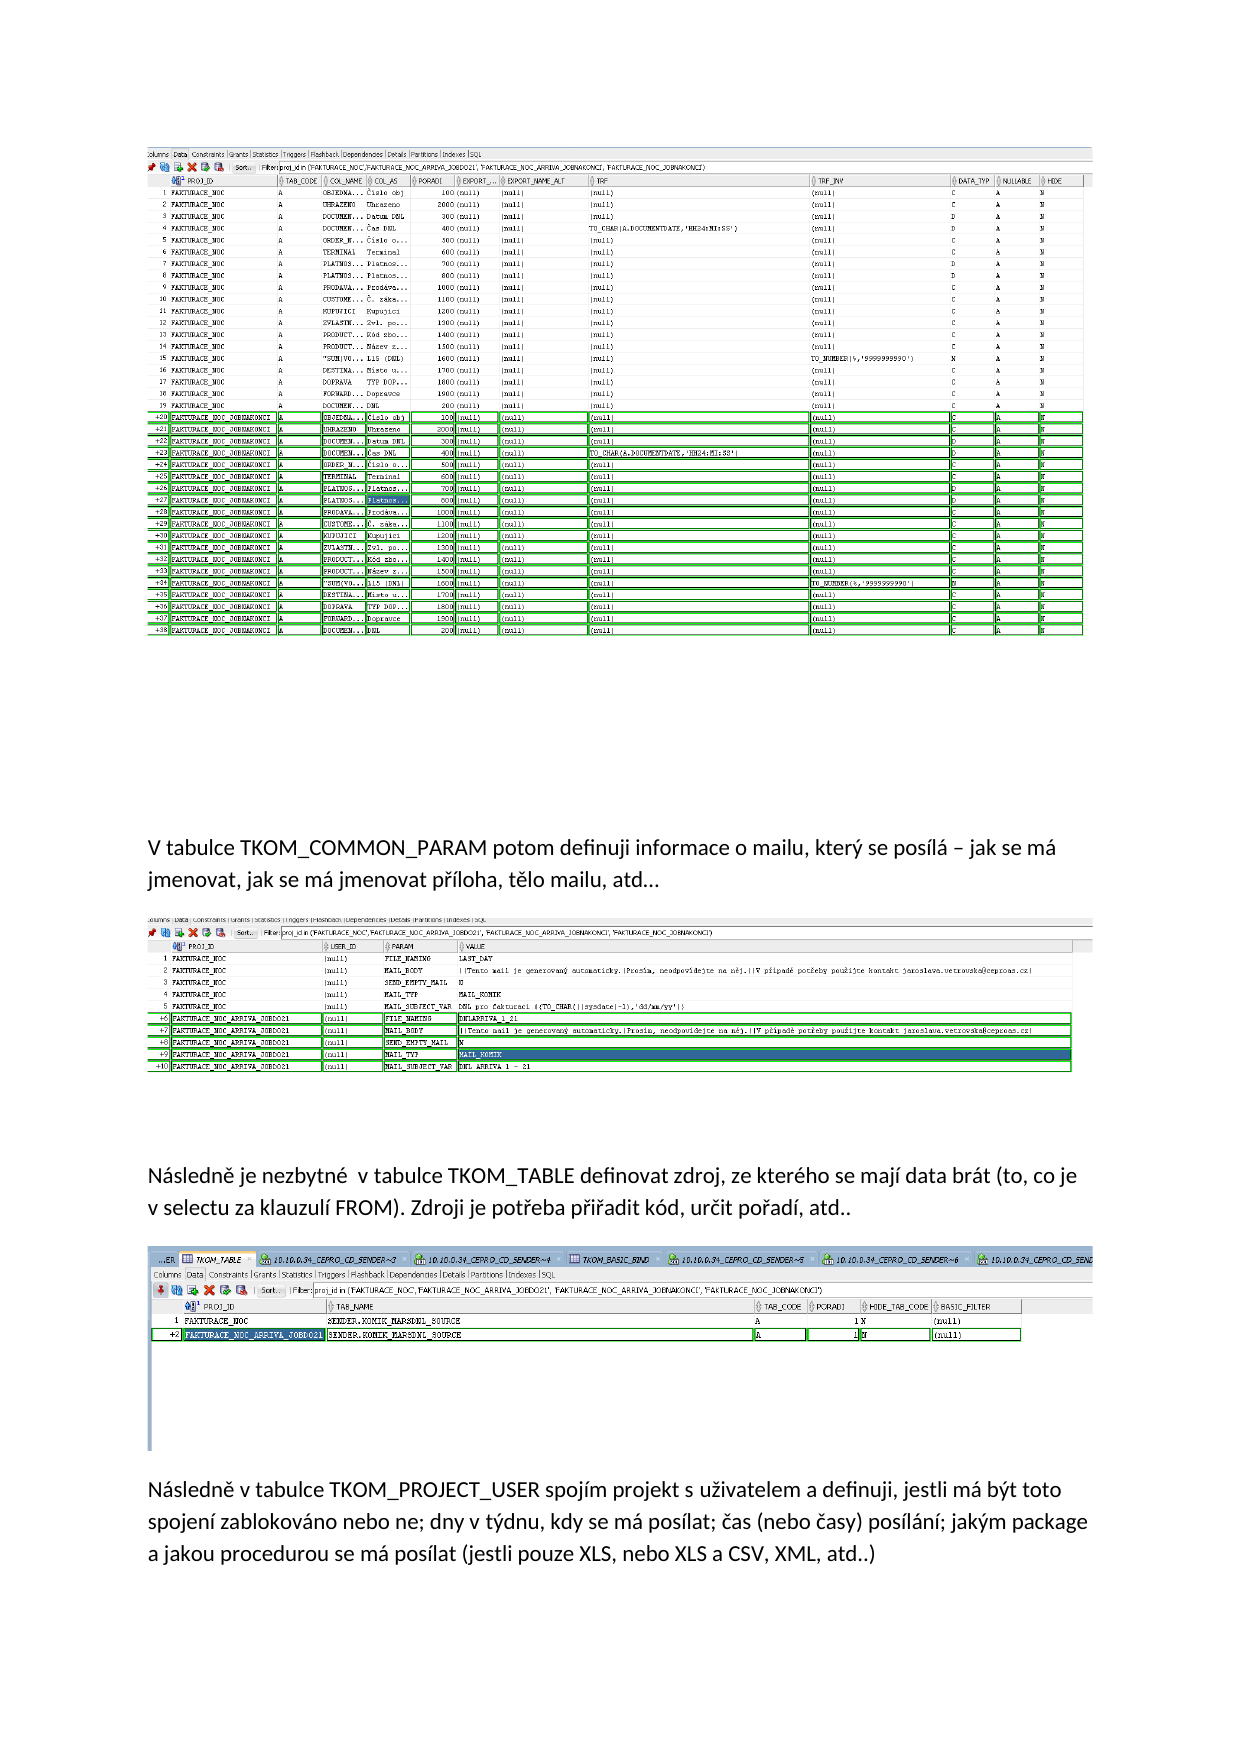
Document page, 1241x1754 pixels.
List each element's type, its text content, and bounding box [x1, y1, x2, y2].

picture [147, 147, 1093, 649]
text Následně je nezbytné v tabulce TKOM_TABLE definovat zdroj, ze kterého se mají data brát (to, co je v selectu za klauzulí FROM). Zdroji je potřeba přiřadit kód, určit pořadí, atd.. [148, 1161, 1093, 1221]
text Následně v tabulce TKOM_PROJECT_USER spojím projekt s uživatelem a definuji, jestli má být toto spojení zablokováno nebo ne; dny v týdnu, kdy se má posílat; čas (nebo časy) posílání; jakým package a jakou procedurou se má posílat (jestli pouze XLS, nebo XLS a CSV, XML, atd..) [148, 1475, 1093, 1567]
picture [147, 918, 1093, 1136]
text V tabulce TKOM_COMMON_PARAM potom definuji informace o mailu, který se posílá – jak se má jmenovat, jak se má jmenovat příloha, tělo mailu, atd… [148, 833, 1093, 893]
picture [147, 1246, 1093, 1451]
